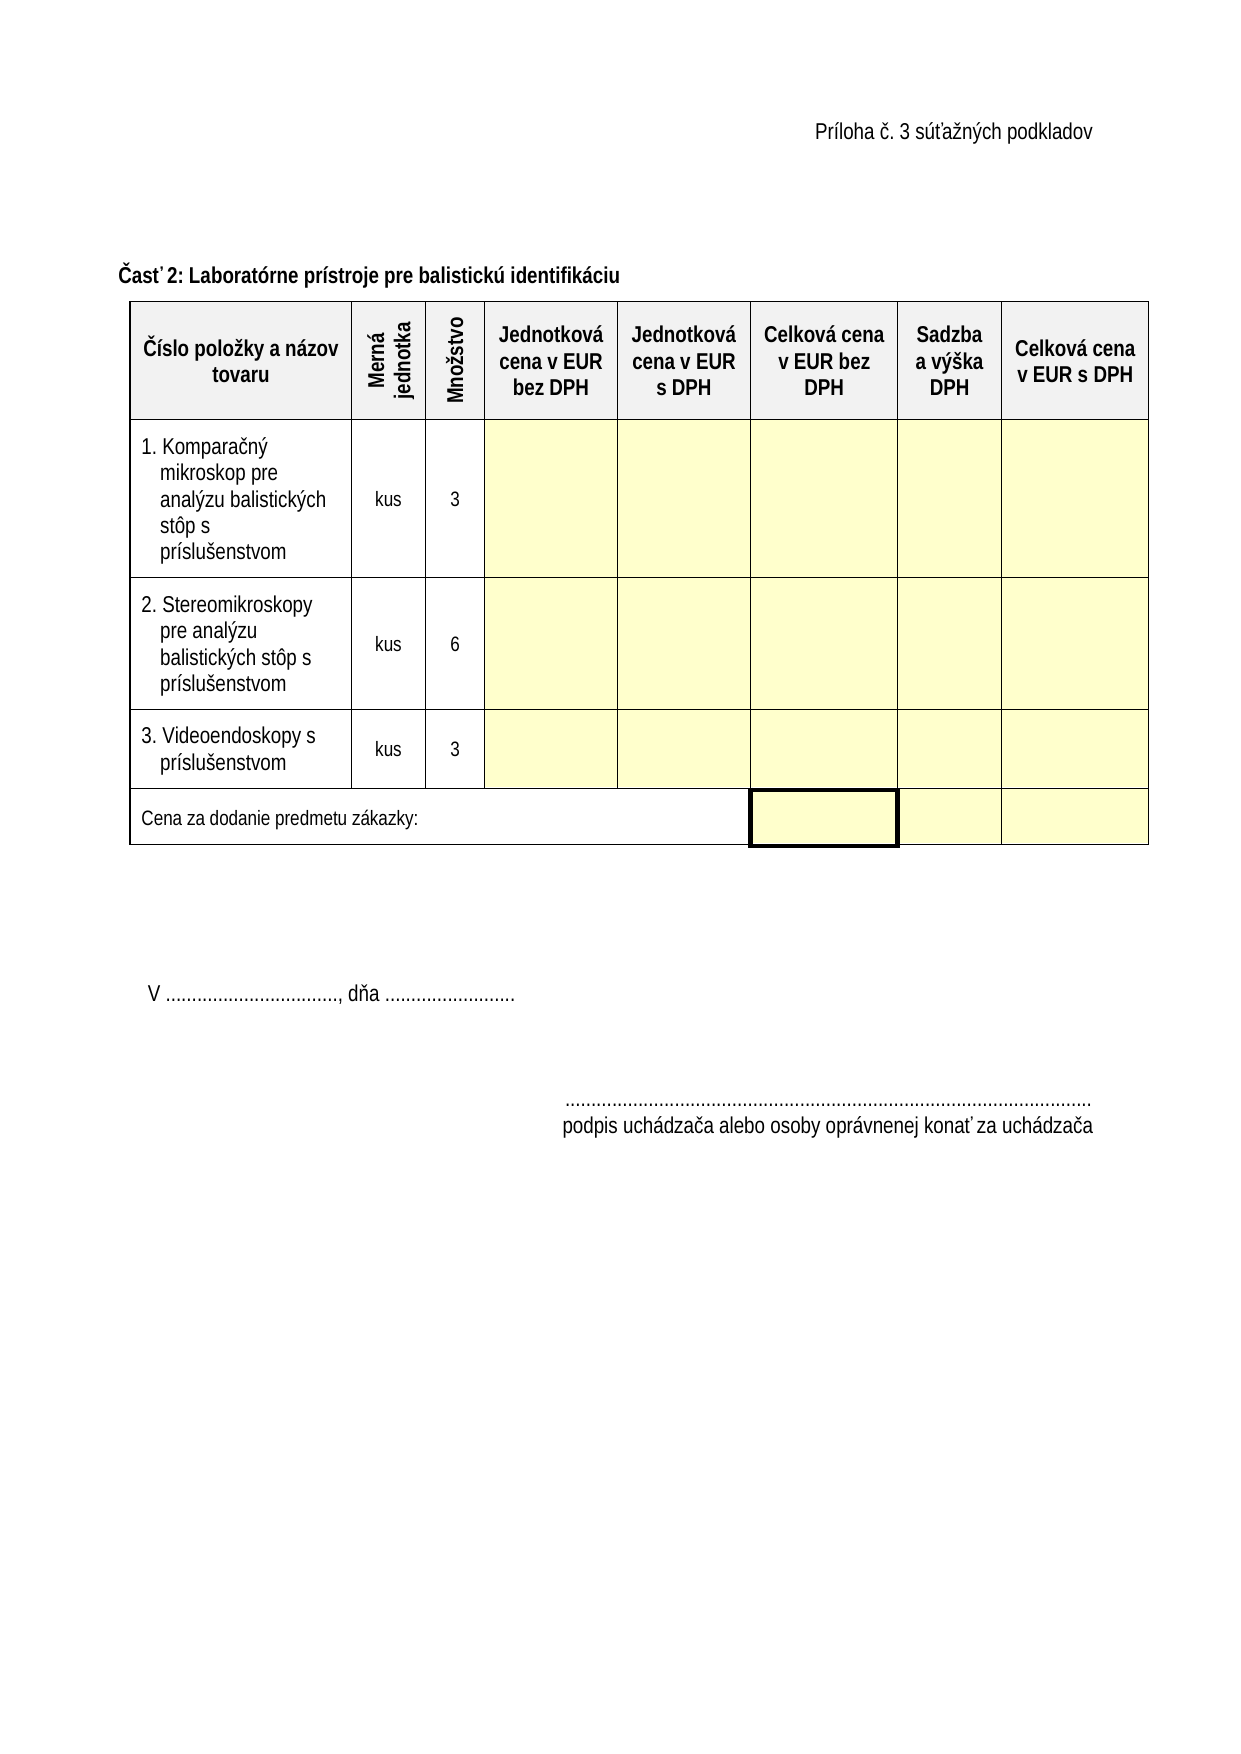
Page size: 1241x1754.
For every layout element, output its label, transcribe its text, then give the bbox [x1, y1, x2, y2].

table_cell [618, 710, 750, 787]
table_header Číslo položky a názov tovaru [131, 302, 351, 419]
table_cell 3. Videoendoskopy s príslušenstvom [131, 710, 351, 787]
table_cell [898, 420, 1001, 577]
table_cell [485, 420, 617, 577]
table_cell [485, 578, 617, 709]
text Príloha č. 3 súťažných podkladov [148, 118, 1092, 144]
table_cell [751, 578, 897, 709]
table_cell 3 [426, 420, 484, 577]
text ..................................................................................................... [148, 1085, 1092, 1112]
table_cell kus [352, 710, 425, 787]
table_header Merná jednotka [352, 302, 425, 419]
text Časť 2: Laboratórne prístroje pre balistickú identifikáciu [118, 262, 1092, 289]
table_cell [485, 710, 617, 787]
text V ................................., dňa ......................... [148, 980, 1092, 1006]
table_cell Cena za dodanie predmetu zákazky: [131, 789, 748, 843]
table_cell kus [352, 578, 425, 709]
table_cell [751, 420, 897, 577]
table_cell [898, 578, 1001, 709]
table_cell [1002, 578, 1148, 709]
table_cell [751, 710, 897, 787]
table_cell 2. Stereomikroskopy pre analýzu balistických stôp s príslušenstvom [131, 578, 351, 709]
table_header Celková cena v EUR bez DPH [751, 302, 897, 419]
table_cell kus [352, 420, 425, 577]
table_cell 1. Komparačný mikroskop pre analýzu balistických stôp s príslušenstvom [131, 420, 351, 577]
table_cell [1002, 420, 1148, 577]
table_cell [898, 710, 1001, 787]
table_header Celková cena v EUR s DPH [1002, 302, 1148, 419]
table_header Množstvo [426, 302, 484, 419]
table_header Sadzba a výška DPH [898, 302, 1001, 419]
table_cell [618, 578, 750, 709]
table_cell [1002, 710, 1148, 787]
table_cell [618, 420, 750, 577]
table_header Jednotková cena v EUR s DPH [618, 302, 750, 419]
text podpis uchádzača alebo osoby oprávnenej konať za uchádzača [148, 1112, 1092, 1138]
table_cell 6 [426, 578, 484, 709]
table_cell [753, 792, 895, 843]
table_header Jednotková cena v EUR bez DPH [485, 302, 617, 419]
table_cell 3 [426, 710, 484, 787]
table_cell [1002, 789, 1148, 843]
table_cell [900, 789, 1001, 843]
